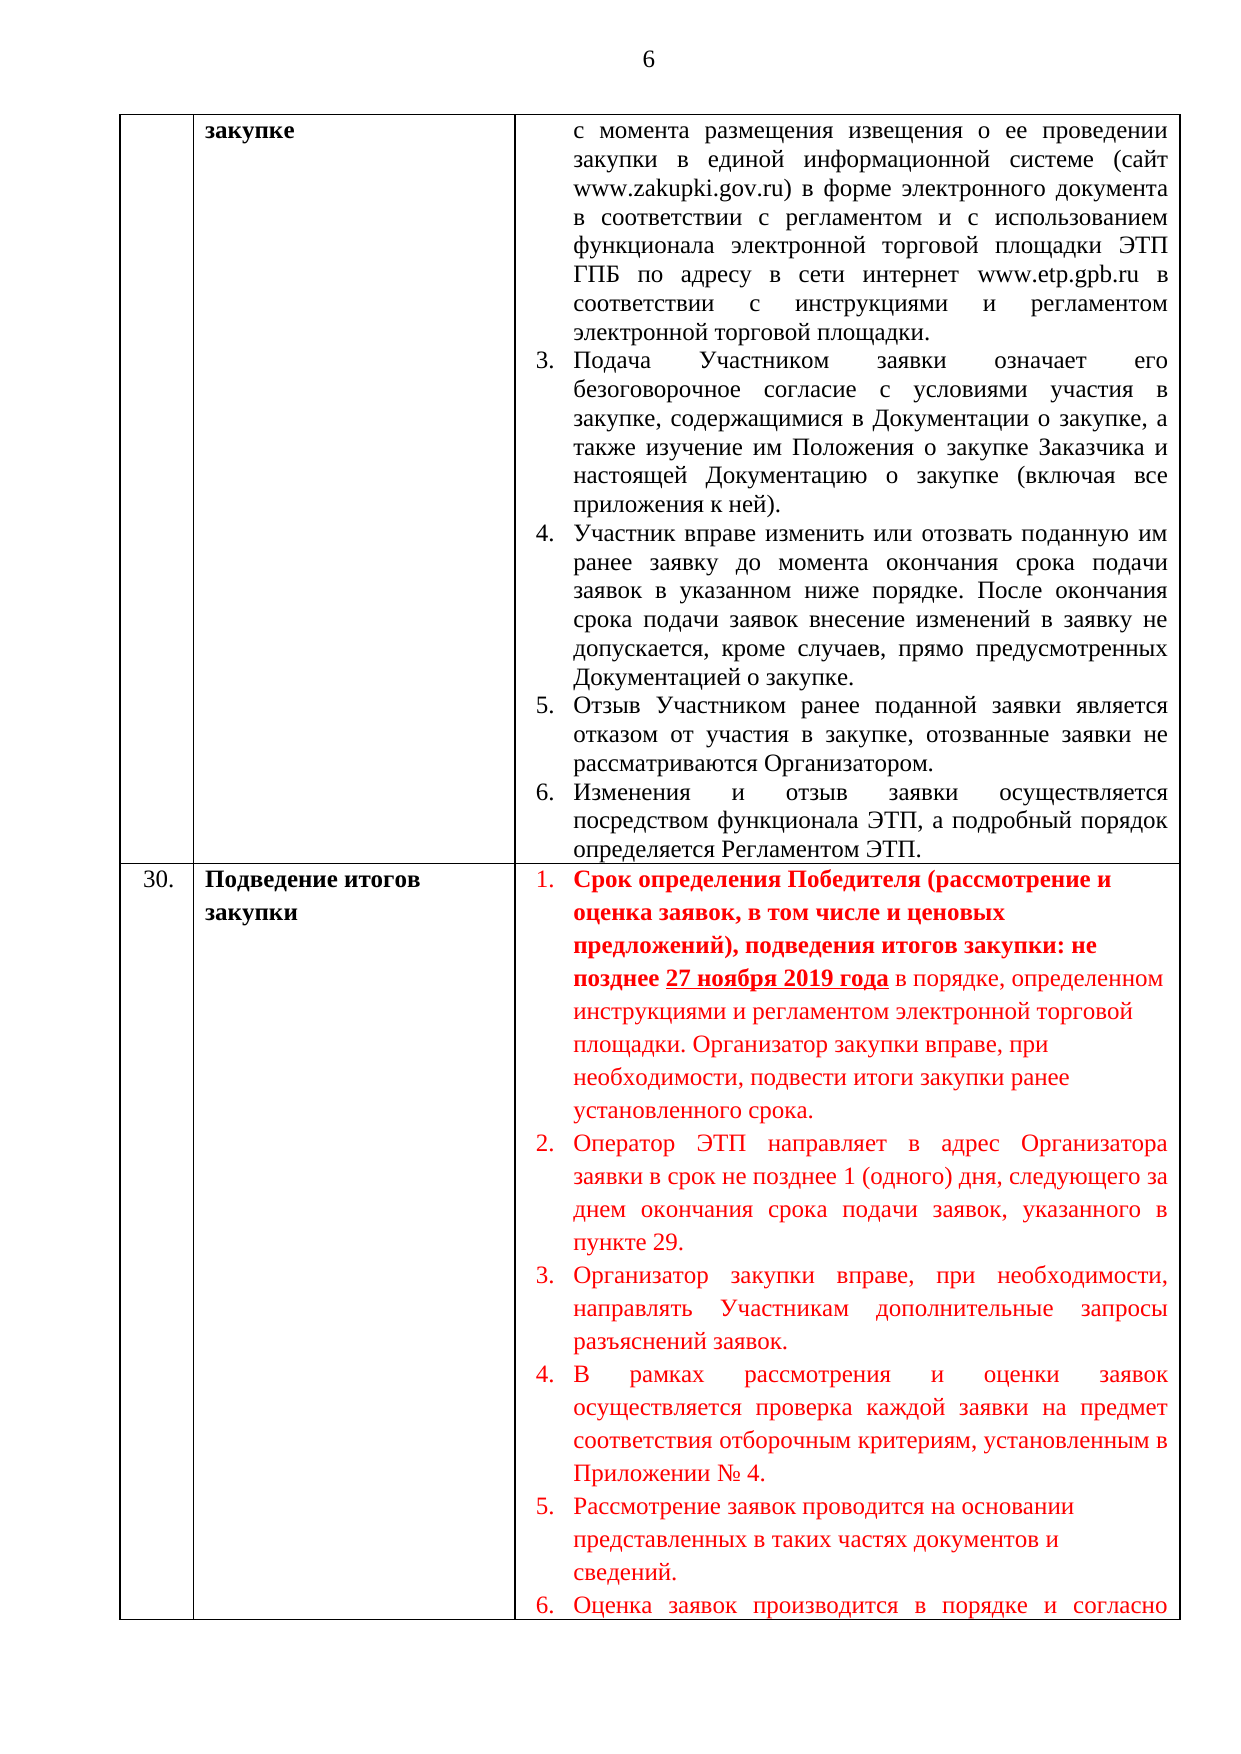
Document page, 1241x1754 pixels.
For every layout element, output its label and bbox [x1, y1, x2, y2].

table_cell [121, 115, 193, 863]
table_cell [516, 115, 1179, 863]
table_cell [194, 864, 514, 1619]
table_cell [121, 864, 193, 1619]
table_cell [194, 115, 514, 863]
table_cell [516, 864, 1179, 1619]
